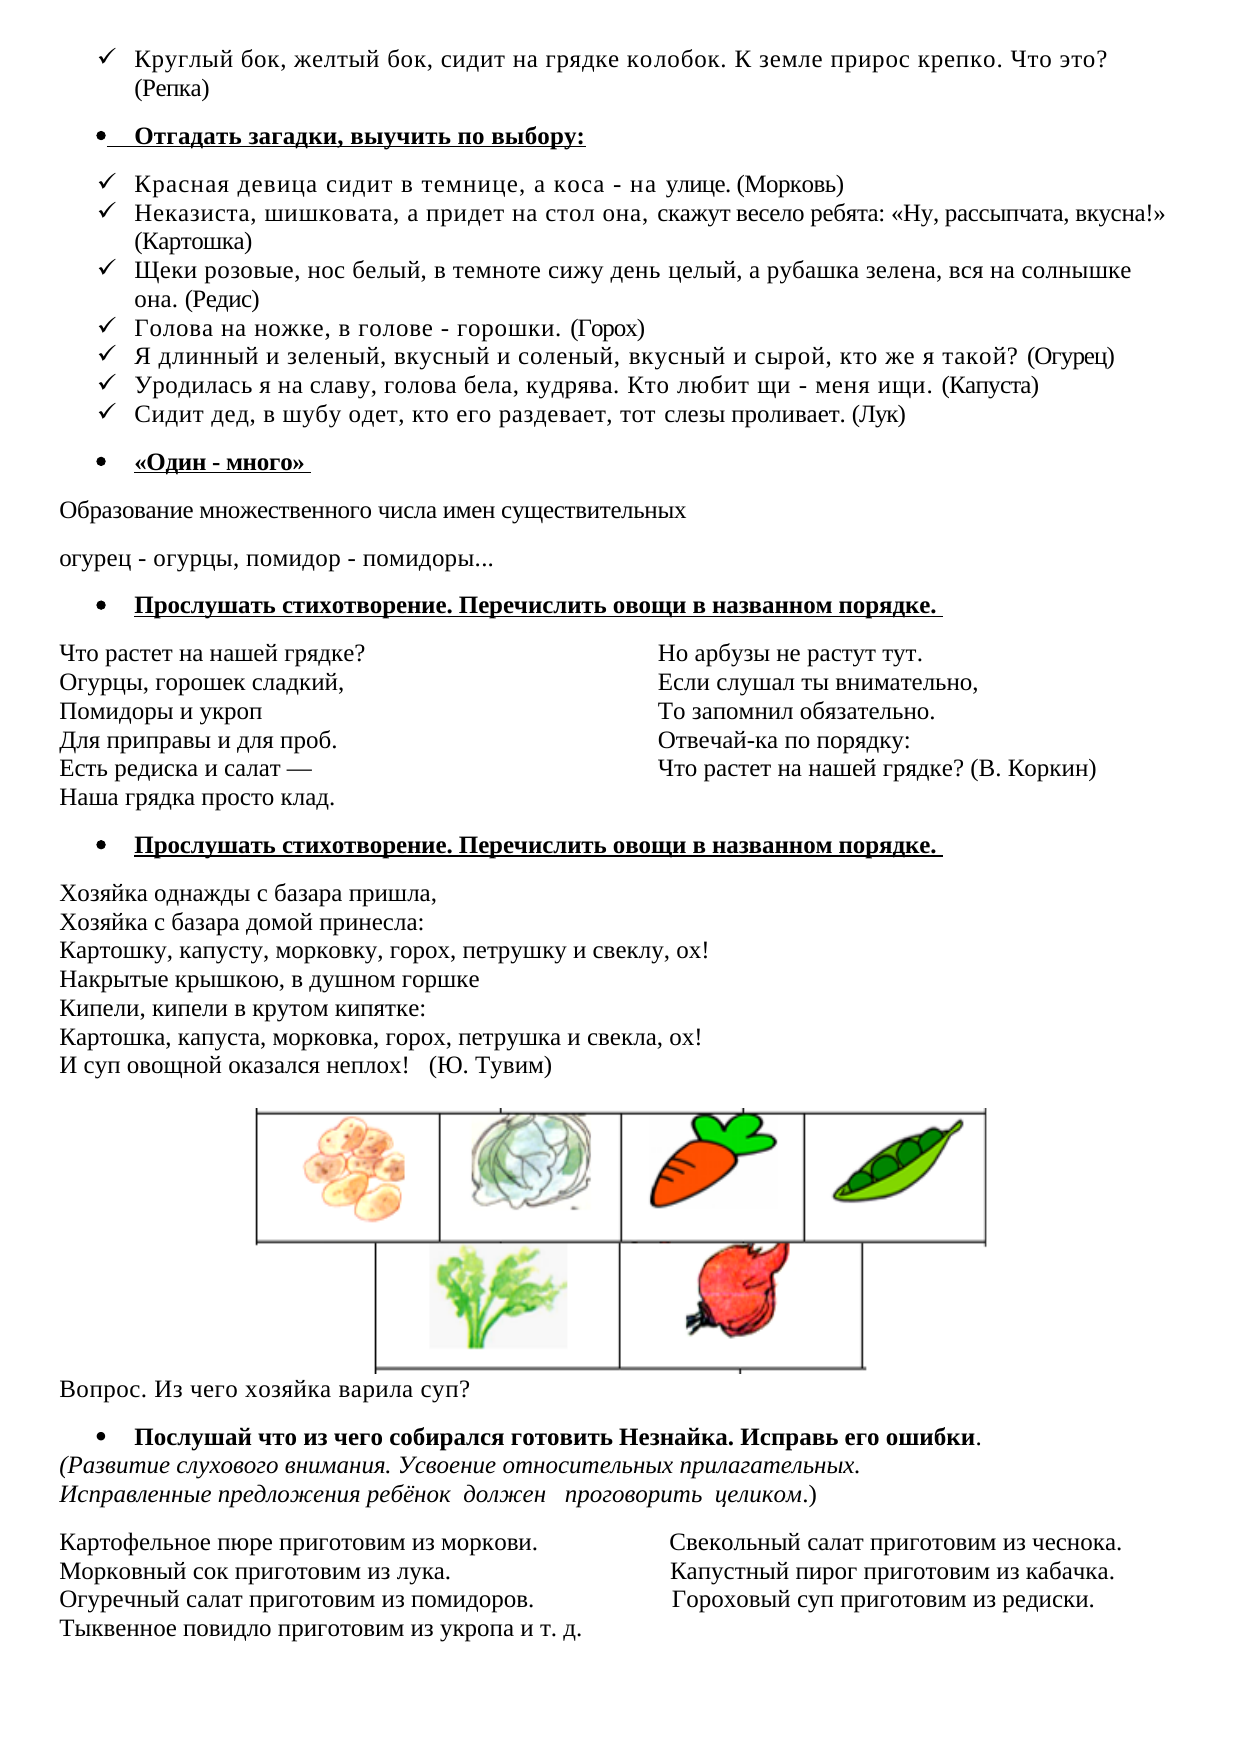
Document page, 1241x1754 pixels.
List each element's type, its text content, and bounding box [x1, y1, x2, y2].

text Есть редиска и салат — [59, 753, 583, 782]
text Картофельное пюре приготовим из моркови. Свекольный салат приготовим из чеснока. [59, 1527, 1181, 1556]
text Что растет на нашей грядке? [59, 638, 583, 667]
list Прослушать стихотворение. Перечислить овощи в названном порядке. [97, 591, 1181, 619]
text Для приправы и для проб. [59, 725, 583, 753]
text Но арбузы не растут тут. [658, 638, 1181, 667]
list Щеки розовые, нос белый, в темноте сижу день целый, а рубашка зелена, вся на солнышке она. (Редис) [97, 255, 1181, 313]
list Круглый бок, желтый бок, сидит на грядке колобок. К земле прирос крепко. Что это? (Репка) [97, 44, 1181, 102]
text Наша грядка просто клад. [59, 782, 583, 811]
text То запомнил обязательно. [658, 696, 1181, 725]
list Послушай что из чего собирался готовить Незнайка. Исправь его ошибки. [97, 1422, 1181, 1450]
text Вопрос. Из чего хозяйка варила суп? [59, 1374, 1181, 1402]
text Огуречный салат приготовим из помидоров. Гороховый суп приготовим из редиски. [59, 1584, 1181, 1613]
text Морковный сок приготовим из лука. Капустный пирог приготовим из кабачка. [59, 1556, 1181, 1584]
text Тыквенное повидло приготовим из укропа и т. д. [59, 1613, 1181, 1642]
text Хозяйка с базара домой принесла: [59, 907, 1181, 936]
text Хозяйка однажды с базара пришла, [59, 878, 1181, 907]
text Что растет на нашей грядке? (В. Коркин) [658, 753, 1181, 782]
text Накрытые крышкою, в душном горшке [59, 964, 1181, 993]
text Помидоры и укроп [59, 696, 583, 725]
list Голова на ножке, в голове - горошки. (Горох) [97, 313, 1181, 341]
text Отвечай-ка по порядку: [658, 725, 1181, 753]
text Кипели, кипели в крутом кипятке: [59, 993, 1181, 1022]
text Огурцы, горошек сладкий, [59, 667, 583, 696]
list «Один - много» [97, 447, 1181, 476]
text (Развитие слухового внимания. Усвоение относительных прилагательных. [59, 1450, 1181, 1479]
text Если слушал ты внимательно, [658, 667, 1181, 696]
list Отгадать загадки, выучить по выбору: [97, 121, 1181, 150]
text огурец - огурцы, помидор - помидоры... [59, 543, 1181, 571]
list Я длинный и зеленый, вкусный и соленый, вкусный и сырой, кто же я такой? (Огурец) [97, 341, 1181, 370]
text Исправленные предложения ребёнок должен проговорить целиком.) [59, 1479, 1181, 1508]
list Красная девица сидит в темнице, а коса - на улице. (Морковь) [97, 169, 1181, 198]
list Прослушать стихотворение. Перечислить овощи в названном порядке. [97, 830, 1181, 859]
list Сидит дед, в шубу одет, кто его раздевает, тот слезы проливает. (Лук) [97, 399, 1181, 428]
text Образование множественного числа имен существительных [59, 495, 1181, 523]
list Уродилась я на славу, голова бела, кудрява. Кто любит щи - меня ищи. (Капуста) [97, 370, 1181, 399]
text Картошку, капусту, морковку, горох, петрушку и свеклу, ох! [59, 936, 1181, 964]
list Неказиста, шишковата, а придет на стол она, скажут весело ребята: «Ну, рассыпчата, вкусна!» (Картошка) [97, 198, 1181, 255]
picture [253, 1108, 987, 1374]
text Картошка, капуста, морковка, горох, петрушка и свекла, ох! [59, 1022, 1181, 1051]
text И суп овощной оказался неплох! (Ю. Тувим) [59, 1051, 1181, 1079]
